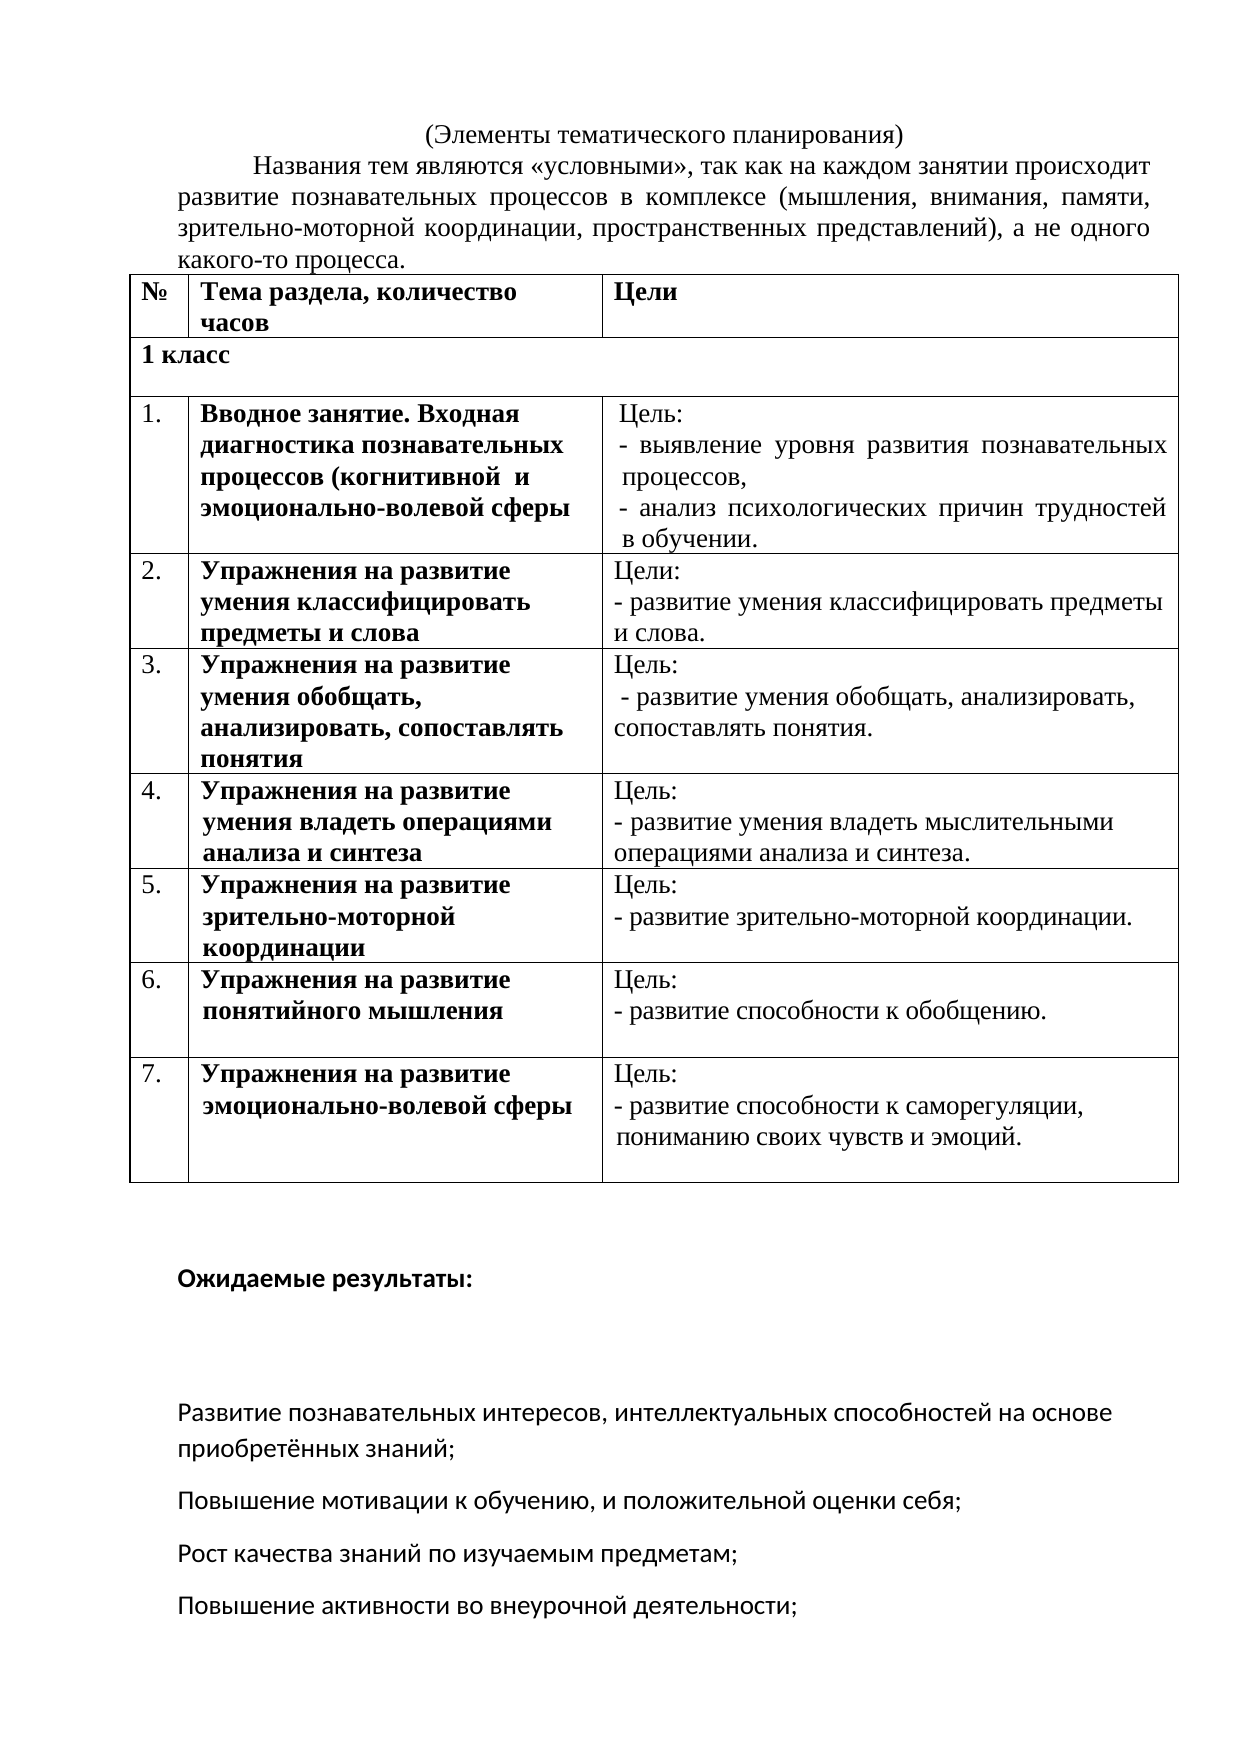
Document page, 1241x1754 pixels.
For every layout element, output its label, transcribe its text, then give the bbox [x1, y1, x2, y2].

table_cell 1. [131, 397, 188, 553]
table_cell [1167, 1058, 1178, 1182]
table_cell 1 класс [131, 338, 1178, 396]
table_cell 5. [131, 869, 188, 962]
table_cell Цель: - развитие умения владеть мыслительными операциями анализа и синтеза. [603, 774, 1178, 868]
table_cell Цели: - развитие умения классифицировать предметы и слова. [603, 554, 1178, 647]
table_cell Цель: - выявление уровня развития познавательных процессов, - анализ психологических причин трудностей в обучении. [603, 397, 1178, 553]
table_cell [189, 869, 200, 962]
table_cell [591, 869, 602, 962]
table_cell 6. [131, 963, 188, 1057]
table_cell 3. [131, 649, 188, 773]
table_cell Упражнения на развитие умения классифицировать предметы и слова [189, 554, 602, 647]
table_cell Упражнения на развитие понятийного мышления [189, 963, 602, 1057]
table_cell 7. [131, 1058, 188, 1182]
table_cell Вводное занятие. Входная диагностика познавательных процессов (когнитивной и эмоционально-волевой сферы [189, 397, 602, 553]
table_cell Упражнения на развитие умения обобщать, анализировать, сопоставлять понятия [189, 649, 602, 773]
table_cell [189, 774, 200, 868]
table_header № [131, 275, 188, 337]
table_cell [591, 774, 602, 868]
table_cell Упражнения на развитие эмоционально-волевой сферы [189, 1058, 602, 1182]
table_header Тема раздела, количество часов [189, 275, 602, 337]
table_header Цели [603, 275, 1178, 337]
text Названия тем являются «условными», так как на каждом занятии происходит развитие познавательных процессов в комплексе (мышления, внимания, памяти, зрительно-моторной координации, пространственных представлений), а не одного какого-то процесса. [177, 149, 1152, 274]
table_cell 4. [131, 774, 188, 868]
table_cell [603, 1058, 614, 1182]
table_cell Цель: - развитие зрительно-моторной координации. [603, 869, 1178, 962]
table_cell Цель: - развитие умения обобщать, анализировать, сопоставлять понятия. [603, 649, 1178, 773]
table_cell 2. [131, 554, 188, 647]
text (Элементы тематического планирования) [177, 118, 1152, 149]
